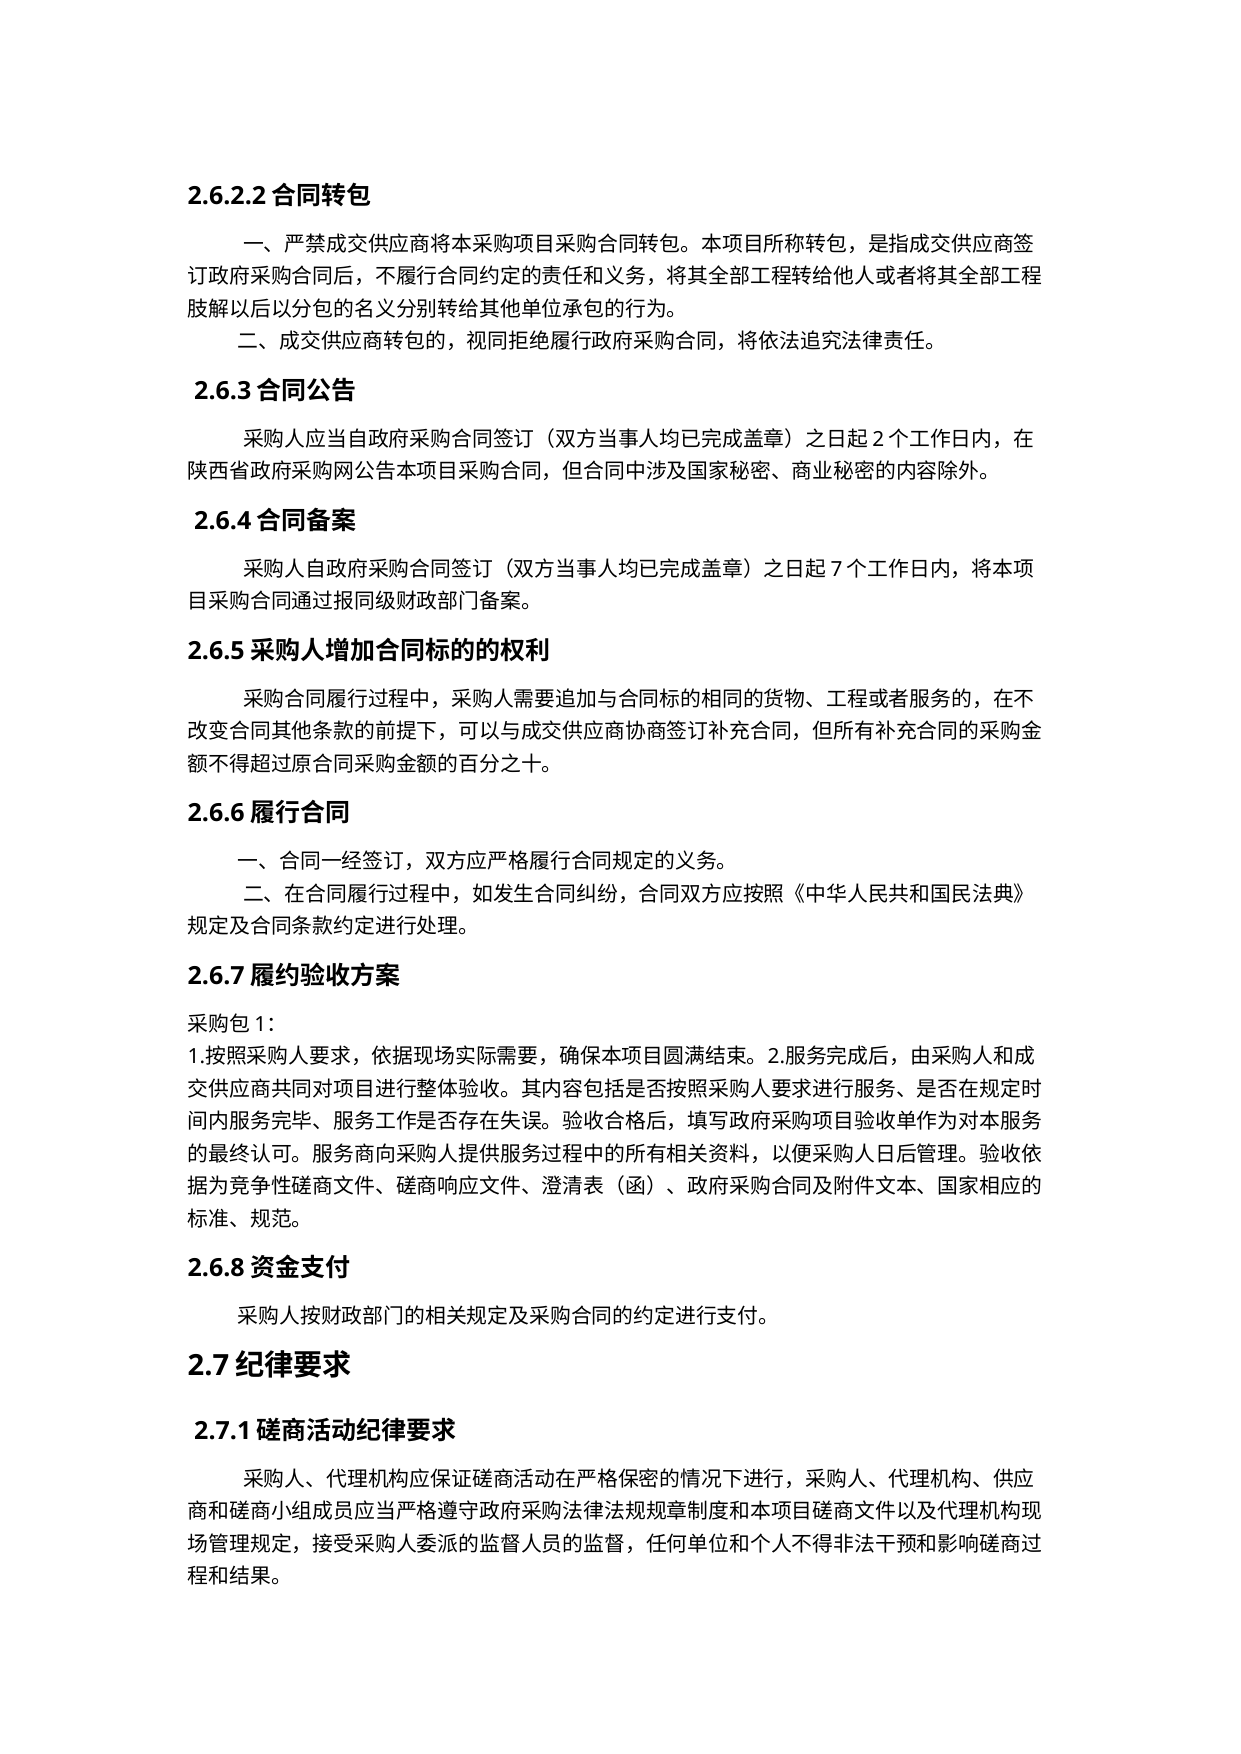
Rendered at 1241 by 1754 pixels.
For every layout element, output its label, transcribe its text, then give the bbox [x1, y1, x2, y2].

text 采购人按财政部门的相关规定及采购合同的约定进行支付。 [187, 1299, 1053, 1332]
text 2.6.7履约验收方案 [187, 942, 1053, 1007]
text 一、合同一经签订，双方应严格履行合同规定的义务。 [187, 844, 1053, 877]
text 2.7纪律要求 [187, 1332, 1053, 1397]
text 2.6.2.2合同转包 [187, 162, 1053, 227]
text 1.按照采购人要求，依据现场实际需要，确保本项目圆满结束。2.服务完成后，由采购人和成交供应商共同对项目进行整体验收。其内容包括是否按照采购人要求进行服务、是否在规定时间内服务完毕、服务工作是否存在失误。验收合格后，填写政府采购项目验收单作为对本服务的最终认可。服务商向采购人提供服务过程中的所有相关资料，以便采购人日后管理。验收依据为竞争性磋商文件、磋商响应文件、澄清表（函）、政府采购合同及附件文本、国家相应的标准、规范。 [187, 1039, 1053, 1234]
text 2.6.3合同公告 [187, 357, 1053, 422]
text 采购包1： [187, 1007, 1053, 1039]
text 二、在合同履行过程中，如发生合同纠纷，合同双方应按照《中华人民共和国民法典》规定及合同条款约定进行处理。 [187, 877, 1053, 942]
text 一、严禁成交供应商将本采购项目采购合同转包。本项目所称转包，是指成交供应商签订政府采购合同后，不履行合同约定的责任和义务，将其全部工程转给他人或者将其全部工程肢解以后以分包的名义分别转给其他单位承包的行为。 [187, 227, 1053, 324]
text 2.6.6履行合同 [187, 779, 1053, 844]
text 二、成交供应商转包的，视同拒绝履行政府采购合同，将依法追究法律责任。 [187, 324, 1053, 357]
text 2.6.8资金支付 [187, 1234, 1053, 1299]
text 采购合同履行过程中，采购人需要追加与合同标的相同的货物、工程或者服务的，在不改变合同其他条款的前提下，可以与成交供应商协商签订补充合同，但所有补充合同的采购金额不得超过原合同采购金额的百分之十。 [187, 682, 1053, 779]
text 采购人、代理机构应保证磋商活动在严格保密的情况下进行，采购人、代理机构、供应商和磋商小组成员应当严格遵守政府采购法律法规规章制度和本项目磋商文件以及代理机构现场管理规定，接受采购人委派的监督人员的监督，任何单位和个人不得非法干预和影响磋商过程和结果。 [187, 1462, 1053, 1592]
text 2.6.4合同备案 [187, 487, 1053, 552]
text 2.6.5采购人增加合同标的的权利 [187, 617, 1053, 682]
text 采购人应当自政府采购合同签订（双方当事人均已完成盖章）之日起2个工作日内，在陕西省政府采购网公告本项目采购合同，但合同中涉及国家秘密、商业秘密的内容除外。 [187, 422, 1053, 487]
text 采购人自政府采购合同签订（双方当事人均已完成盖章）之日起7个工作日内，将本项目采购合同通过报同级财政部门备案。 [187, 552, 1053, 617]
text 2.7.1磋商活动纪律要求 [187, 1397, 1053, 1462]
